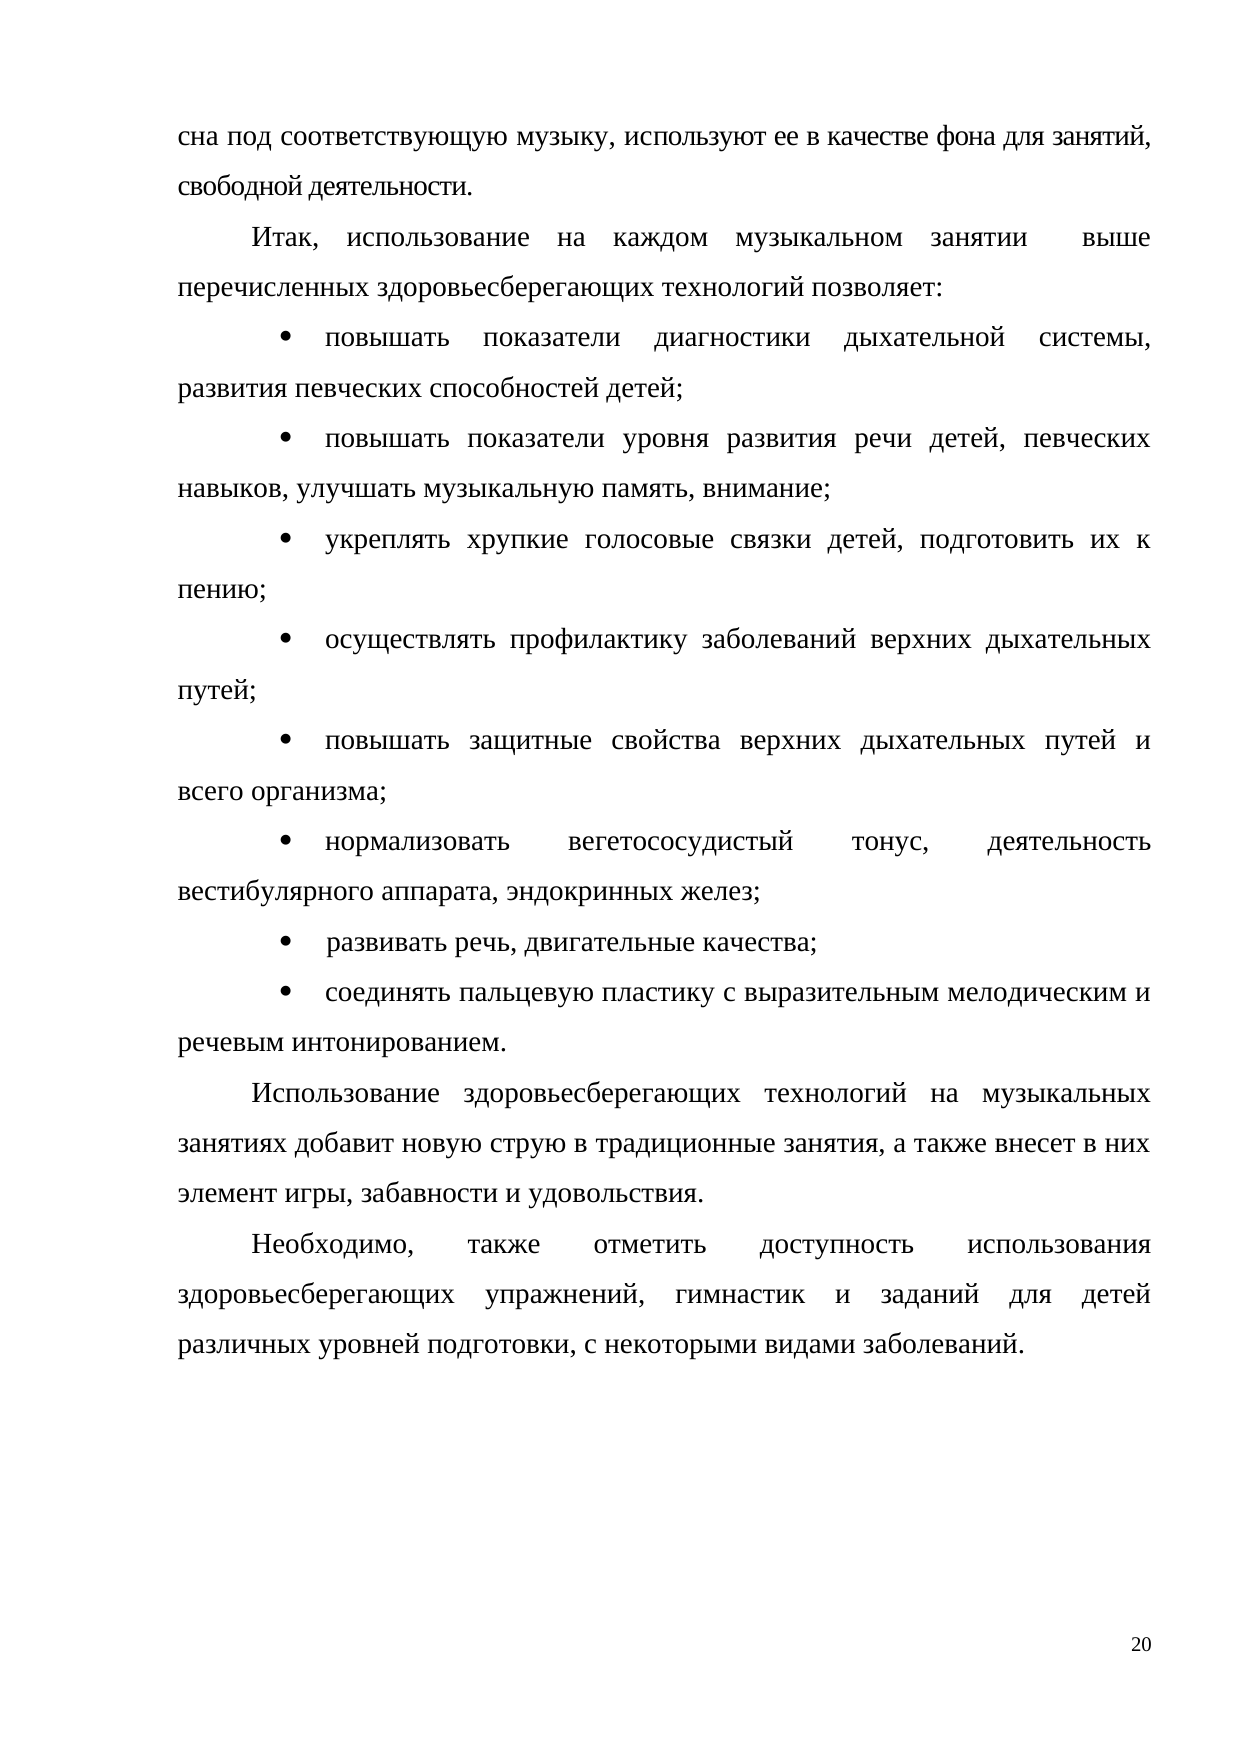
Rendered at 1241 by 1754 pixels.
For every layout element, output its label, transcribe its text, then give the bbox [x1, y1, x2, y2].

list развивать речь, двигательные качества; [281, 924, 1152, 957]
list укреплять хрупкие голосовые связки детей, подготовить их к пению; [177, 521, 1152, 605]
list повышать показатели уровня развития речи детей, певческих навыков, улучшать музыкальную память, внимание; [177, 420, 1152, 504]
list осуществлять профилактику заболеваний верхних дыхательных путей; [177, 622, 1152, 706]
list повышать защитные свойства верхних дыхательных путей и всего организма; [177, 722, 1152, 806]
list повышать показатели диагностики дыхательной системы, развития певческих способностей детей; [177, 319, 1152, 403]
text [177, 118, 1152, 202]
text Использование здоровьесберегающих технологий на музыкальных занятиях добавит новую струю в традиционные занятия, а также внесет в них элемент игры, забавности и удовольствия. [177, 1075, 1152, 1209]
list нормализовать вегетососудистый тонус, деятельность вестибулярного аппарата, эндокринных желез; [177, 823, 1152, 907]
text Необходимо, также отметить доступность использования здоровьесберегающих упражнений, гимнастик и заданий для детей различных уровней подготовки, с некоторыми видами заболеваний. [177, 1226, 1152, 1360]
text Итак, использование на каждом музыкальном занятии выше перечисленных здоровьесберегающих технологий позволяет: [177, 219, 1152, 303]
list соединять пальцевую пластику с выразительным мелодическим и речевым интонированием. [177, 974, 1152, 1058]
